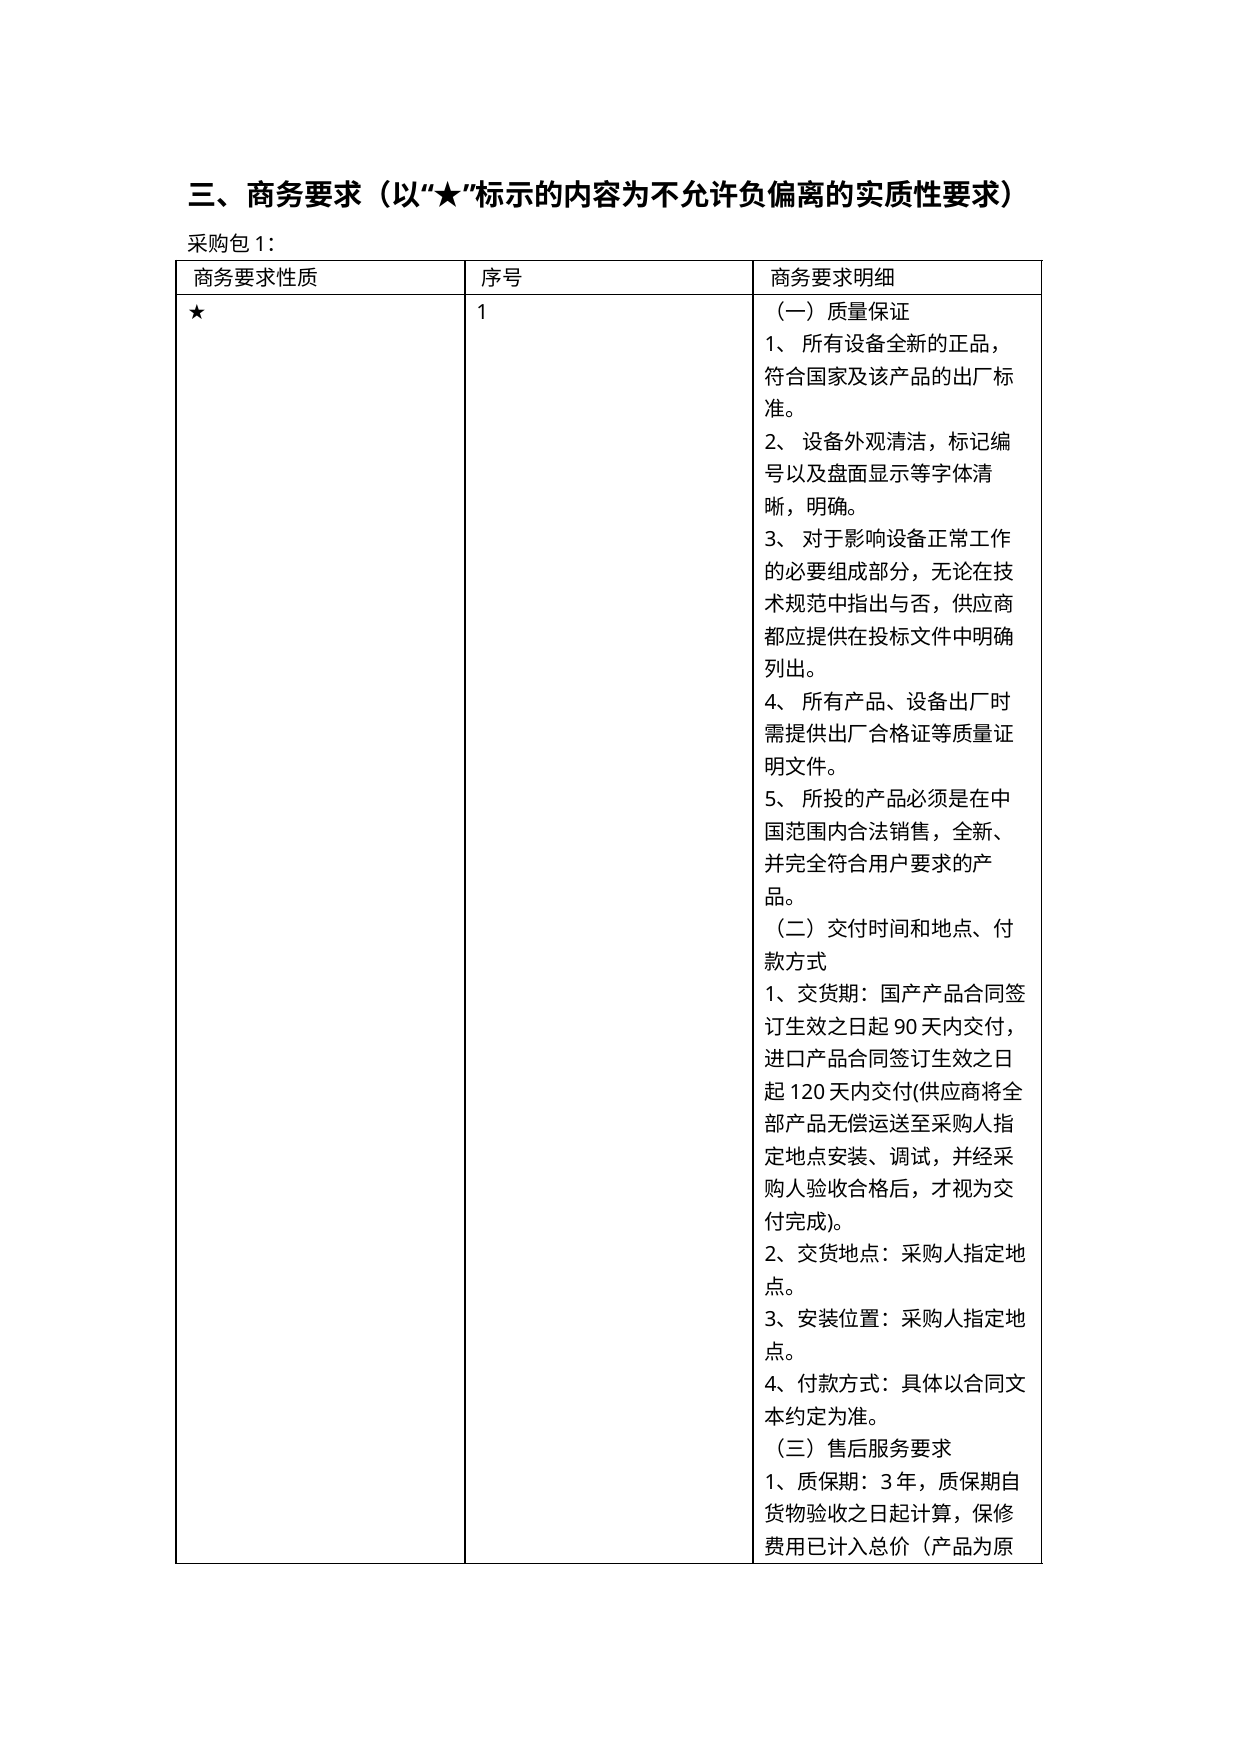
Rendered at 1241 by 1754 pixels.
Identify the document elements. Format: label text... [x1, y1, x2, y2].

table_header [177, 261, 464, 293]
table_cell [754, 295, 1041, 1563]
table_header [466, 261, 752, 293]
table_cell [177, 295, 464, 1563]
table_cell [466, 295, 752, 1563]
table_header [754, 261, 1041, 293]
text 采购包1： [187, 227, 1053, 259]
text 三、商务要求（以“★”标示的内容为不允许负偏离的实质性要求） [187, 162, 1053, 227]
